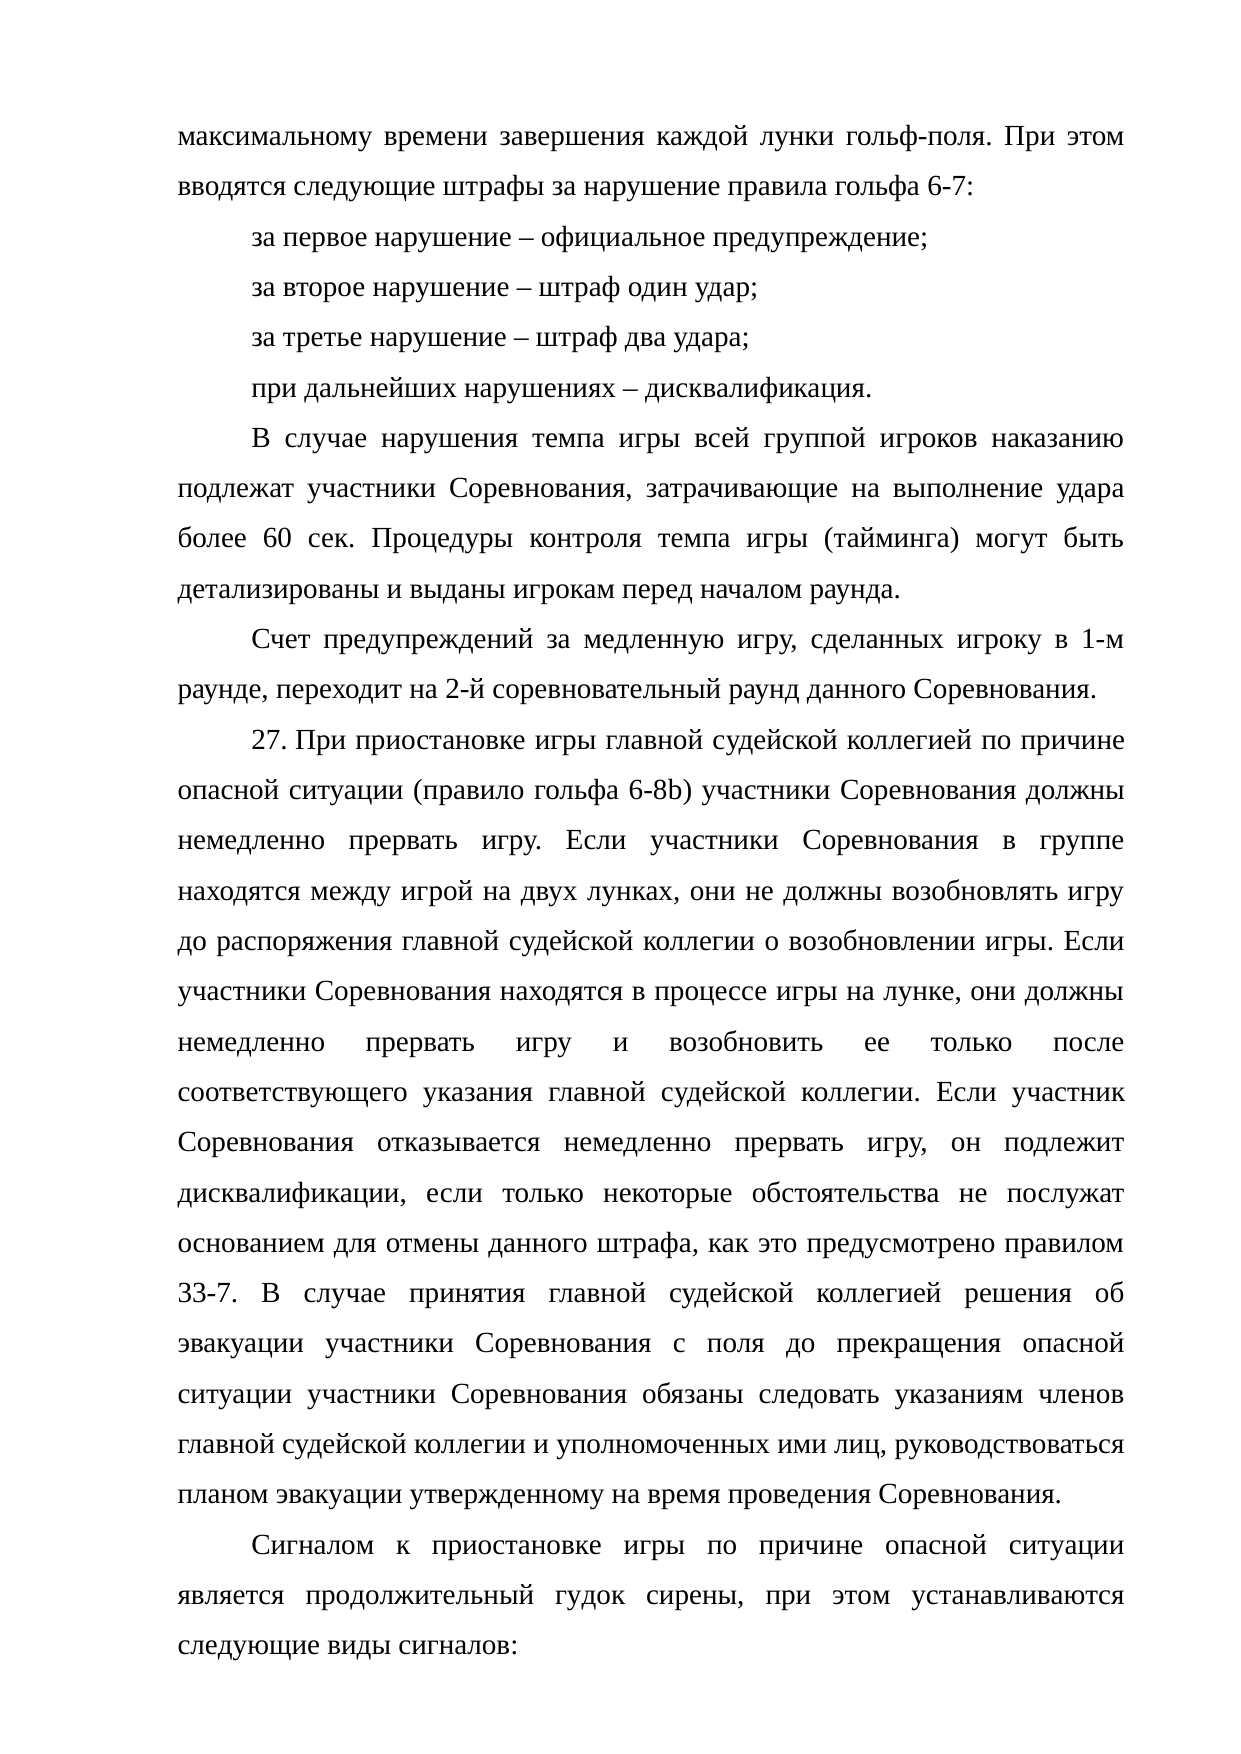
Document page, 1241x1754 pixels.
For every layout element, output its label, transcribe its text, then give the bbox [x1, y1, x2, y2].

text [177, 118, 1125, 202]
text Счет предупреждений за медленную игру, сделанных игроку в 1-м раунде, переходит на 2-й соревновательный раунд данного Соревнования. [177, 621, 1125, 705]
text 27. При приостановке игры главной судейской коллегией по причине опасной ситуации (правило гольфа 6-8b) участники Соревнования должны немедленно прервать игру. Если участники Соревнования в группе находятся между игрой на двух лунках, они не должны возобновлять игру до распоряжения главной судейской коллегии о возобновлении игры. Если участники Соревнования находятся в процессе игры на лунке, они должны немедленно прервать игру и возобновить ее только после соответствующего указания главной судейской коллегии. Если участник Соревнования отказывается немедленно прервать игру, он подлежит дисквалификации, если только некоторые обстоятельства не послужат основанием для отмены данного штрафа, как это предусмотрено правилом 33-7. В случае принятия главной судейской коллегией решения об эвакуации участники Соревнования с поля до прекращения опасной ситуации участники Соревнования обязаны следовать указаниям членов главной судейской коллегии и уполномоченных ими лиц, руководствоваться планом эвакуации утвержденному на время проведения Соревнования. [177, 722, 1125, 1510]
text за третье нарушение – штраф два удара; [177, 319, 1125, 353]
text за первое нарушение – официальное предупреждение; [177, 219, 1125, 252]
text при дальнейших нарушениях – дисквалификация. [177, 370, 1125, 403]
text В случае нарушения темпа игры всей группой игроков наказанию подлежат участники Соревнования, затрачивающие на выполнение удара более 60 сек. Процедуры контроля темпа игры (тайминга) могут быть детализированы и выданы игрокам перед началом раунда. [177, 420, 1125, 604]
text Сигналом к приостановке игры по причине опасной ситуации является продолжительный гудок сирены, при этом устанавливаются следующие виды сигналов: [177, 1527, 1125, 1661]
text за второе нарушение – штраф один удар; [177, 269, 1125, 303]
